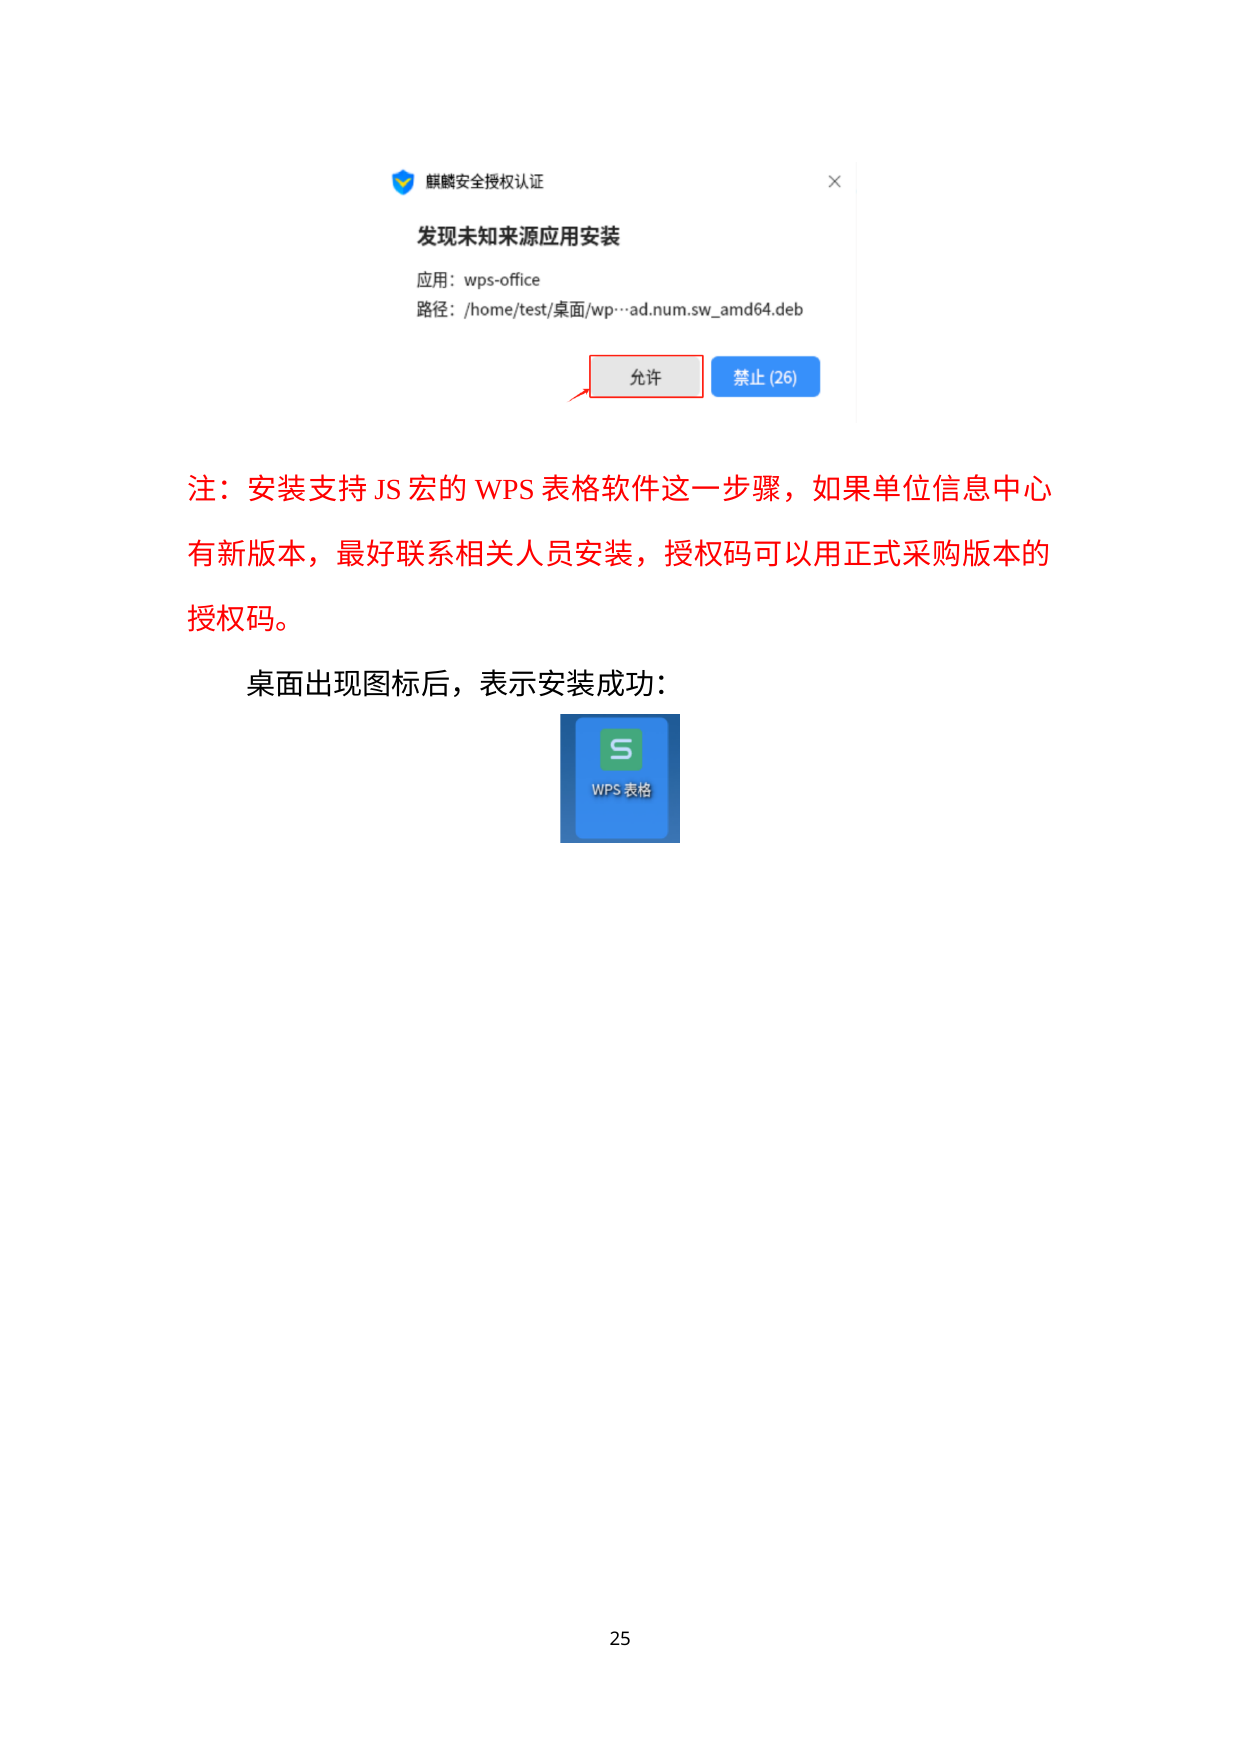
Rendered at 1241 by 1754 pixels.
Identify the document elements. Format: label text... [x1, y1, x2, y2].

picture [560, 714, 680, 843]
picture [383, 162, 857, 423]
text 桌面出现图标后，表示安装成功： [187, 649, 1053, 714]
text 注：安装支持JS宏的WPS表格软件这一步骤，如果单位信息中心有新版本，最好联系相关人员安装，授权码可以用正式采购版本的授权码。 [187, 454, 1053, 649]
